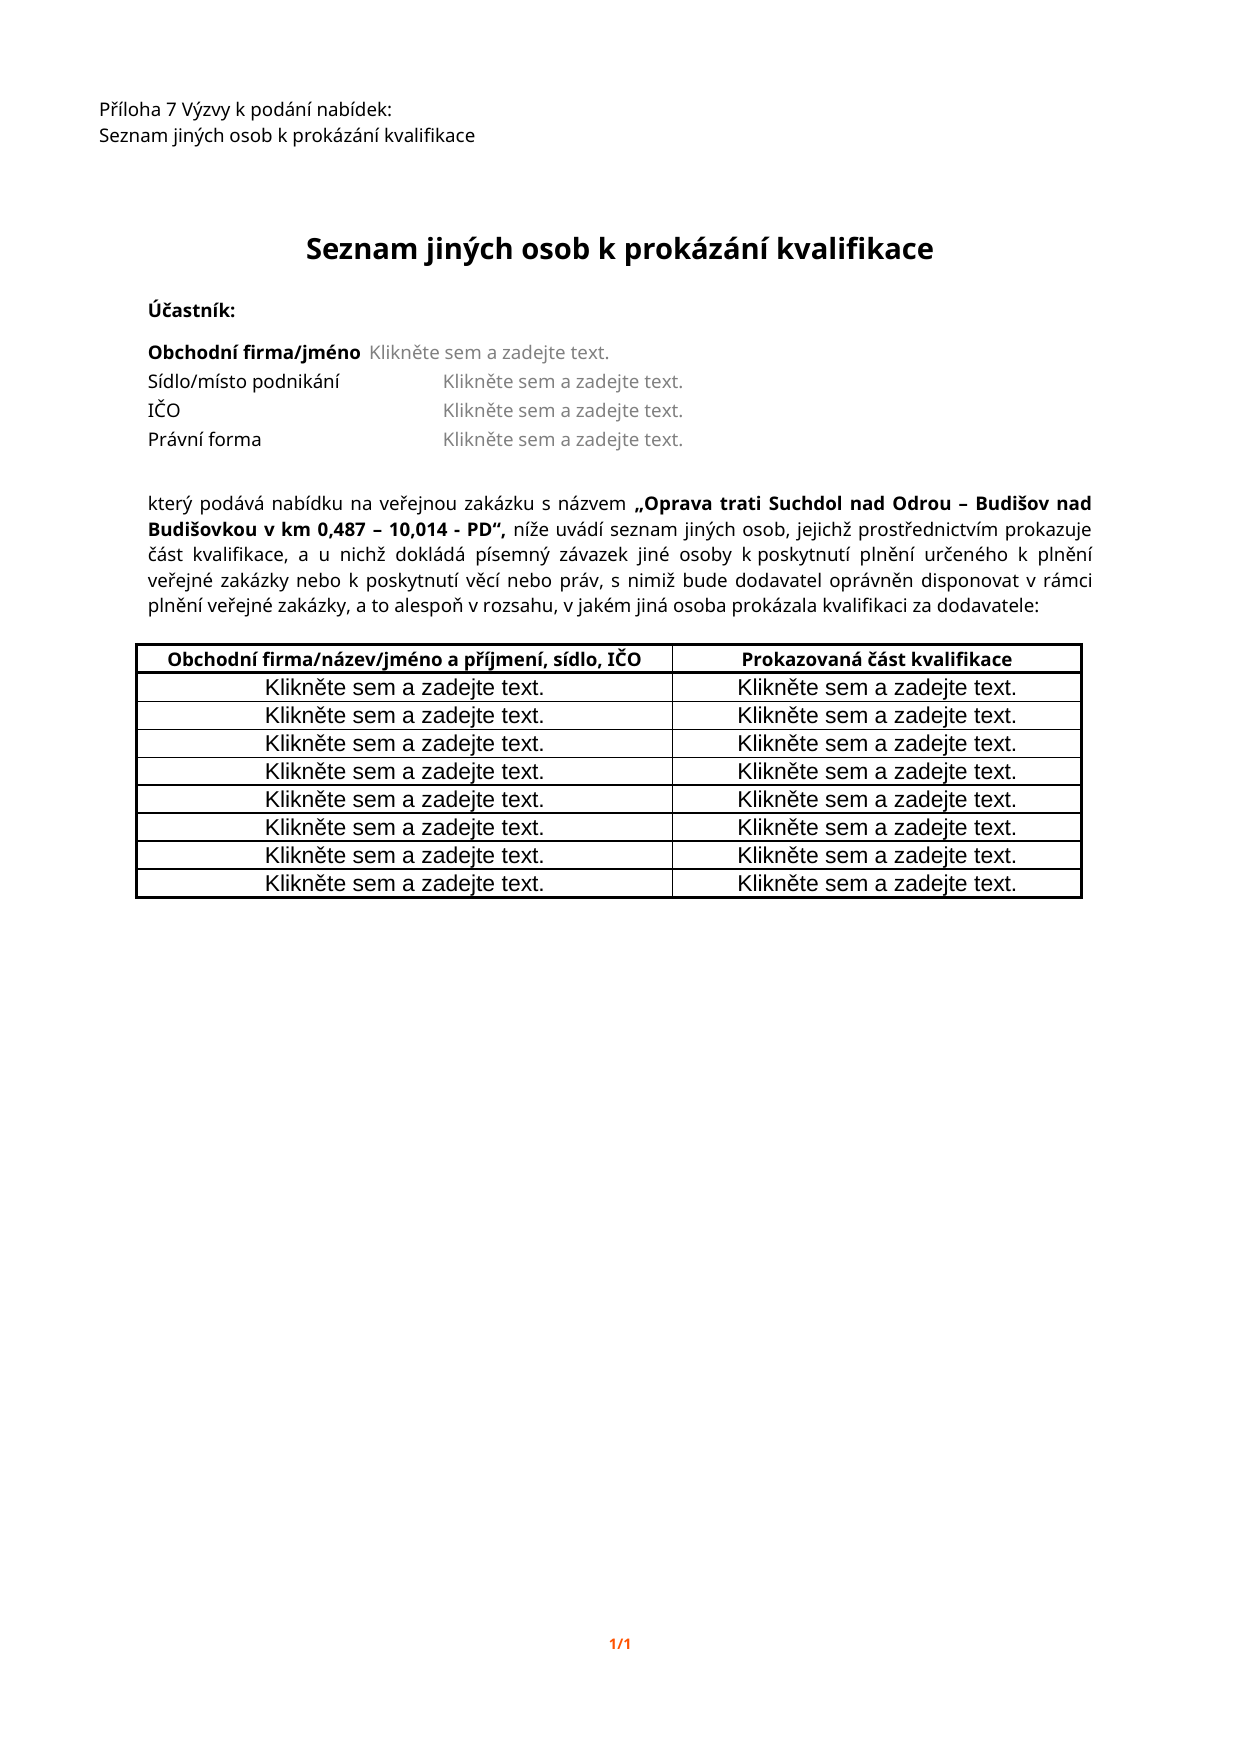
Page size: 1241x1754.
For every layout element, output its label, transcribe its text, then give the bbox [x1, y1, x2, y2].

text Obchodní firma/jméno [148, 336, 1093, 365]
title Seznam jiných osob k prokázání kvalifikace [148, 228, 1093, 268]
text Sídlo/místo podnikání [148, 365, 1093, 394]
text který podává nabídku na veřejnou zakázku s názvem „Oprava trati Suchdol nad Odrou – Budišov nad Budišovkou v km 0,487 – 10,014 - PD“, níže uvádí seznam jiných osob, jejichž prostřednictvím prokazuje část kvalifikace, a u nichž dokládá písemný závazek jiné osoby k poskytnutí plnění určeného k plnění veřejné zakázky nebo k poskytnutí věcí nebo práv, s nimiž bude dodavatel oprávněn disponovat v rámci plnění veřejné zakázky, a to alespoň v rozsahu, v jakém jiná osoba prokázala kvalifikaci za dodavatele: [148, 490, 1093, 618]
text Právní forma [148, 423, 1093, 452]
table_header Obchodní firma/název/jméno a příjmení, sídlo, IČO [138, 646, 672, 671]
table_header Prokazovaná část kvalifikace [673, 646, 1080, 671]
text IČO [148, 394, 1093, 423]
text Účastník: [148, 293, 1093, 324]
